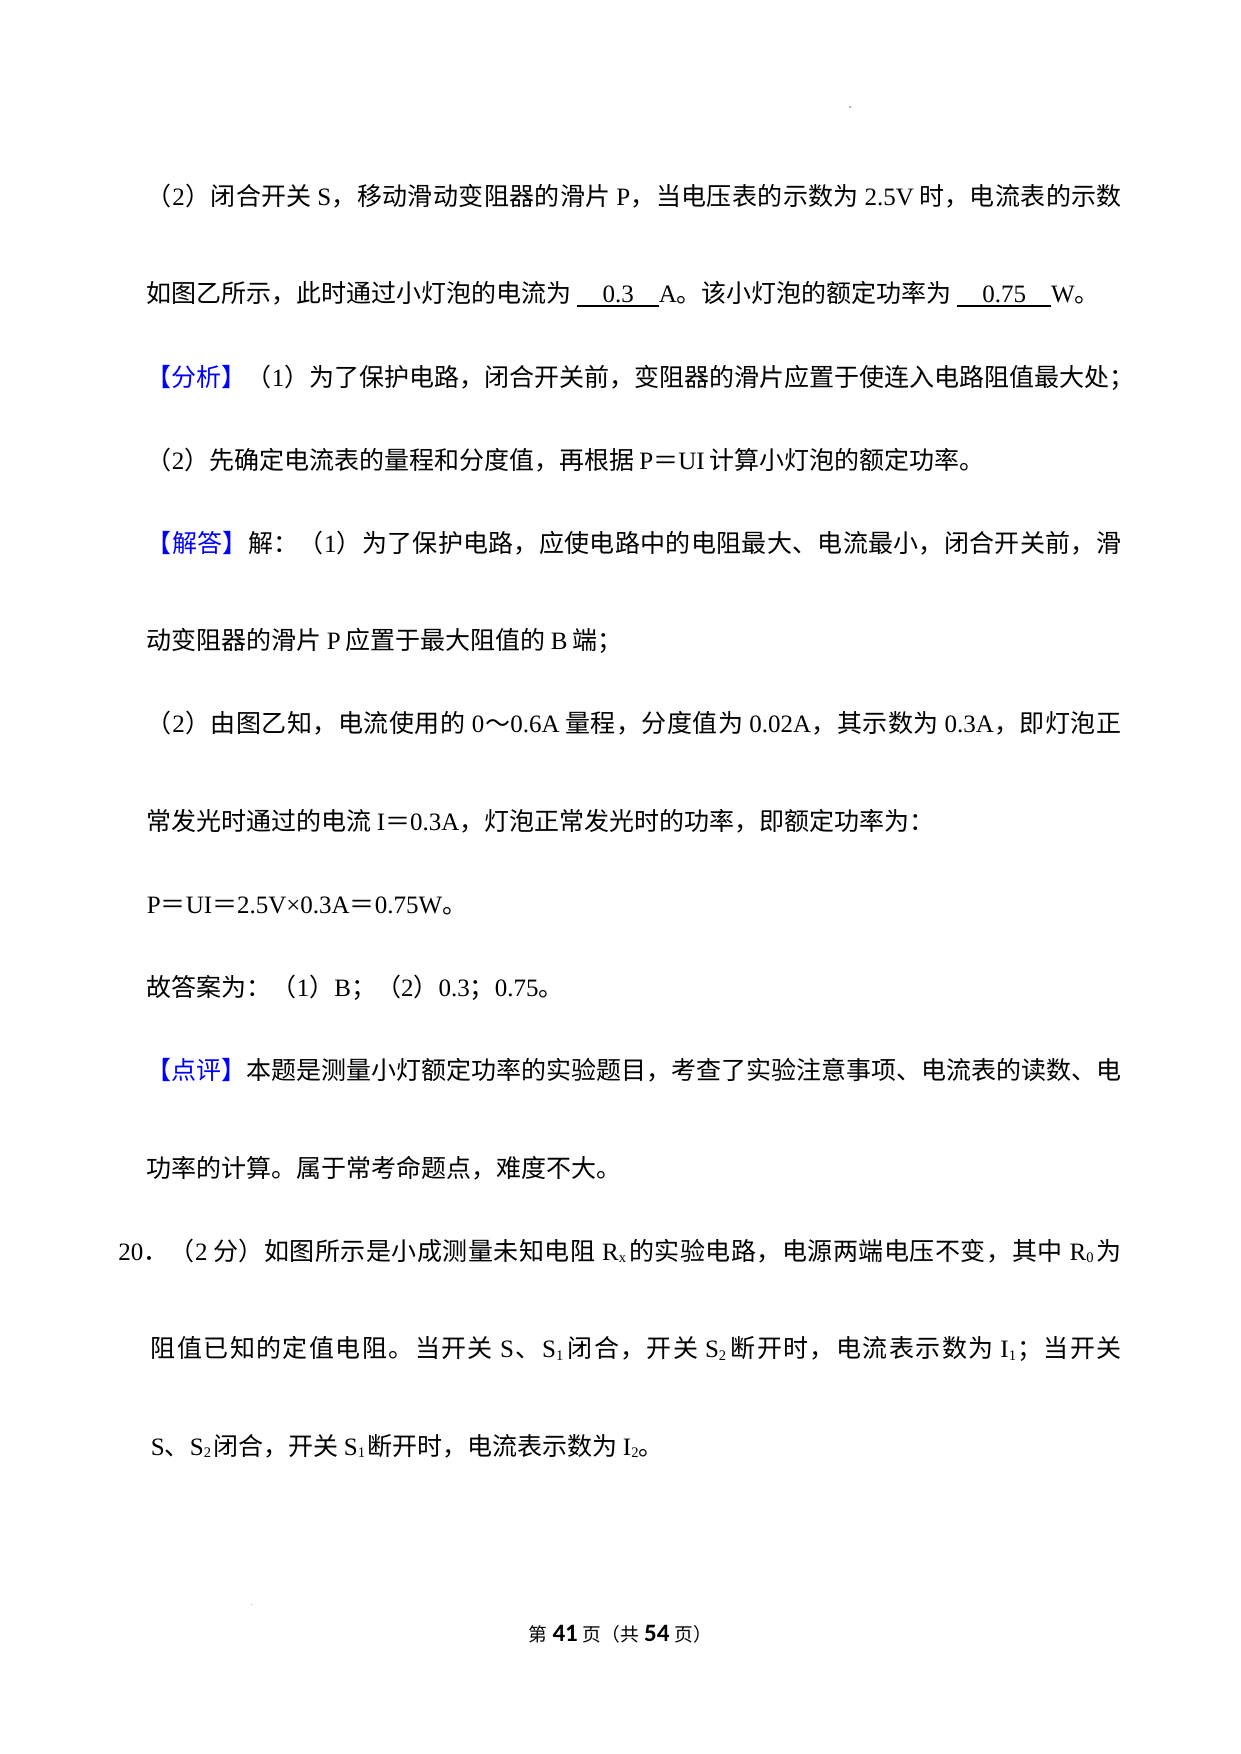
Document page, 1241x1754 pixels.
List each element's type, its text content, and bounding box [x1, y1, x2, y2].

text （2）由图乙知，电流使用的0～0.6A量程，分度值为0.02A，其示数为0.3A，即灯泡正常发光时通过的电流I＝0.3A，灯泡正常发光时的功率，即额定功率为： [147, 689, 1122, 852]
text 【点评】本题是测量小灯额定功率的实验题目，考查了实验注意事项、电流表的读数、电功率的计算。属于常考命题点，难度不大。 [147, 1036, 1122, 1199]
text 20．（2分）如图所示是小成测量未知电阻Rx的实验电路，电源两端电压不变，其中R0为阻值已知的定值电阻。当开关S、S1闭合，开关S2断开时，电流表示数为I1；当开关S、S2闭合，开关S1断开时，电流表示数为I2。 [118, 1217, 1122, 1477]
text P＝UI＝2.5V×0.3A＝0.75W。 [147, 870, 1122, 935]
text 【分析】（1）为了保护电路，闭合开关前，变阻器的滑片应置于使连入电路阻值最大处； [147, 343, 1122, 408]
text 故答案为：（1）B；（2）0.3；0.75。 [147, 953, 1122, 1018]
text 【解答】解：（1）为了保护电路，应使电路中的电阻最大、电流最小，闭合开关前，滑动变阻器的滑片P应置于最大阻值的B端； [147, 509, 1122, 671]
text （2）闭合开关S，移动滑动变阻器的滑片P，当电压表的示数为2.5V时，电流表的示数如图乙所示，此时通过小灯泡的电流为 0.3 A。该小灯泡的额定功率为 0.75 W。 [147, 162, 1122, 324]
text （2）先确定电流表的量程和分度值，再根据P＝UI计算小灯泡的额定功率。 [147, 426, 1122, 491]
